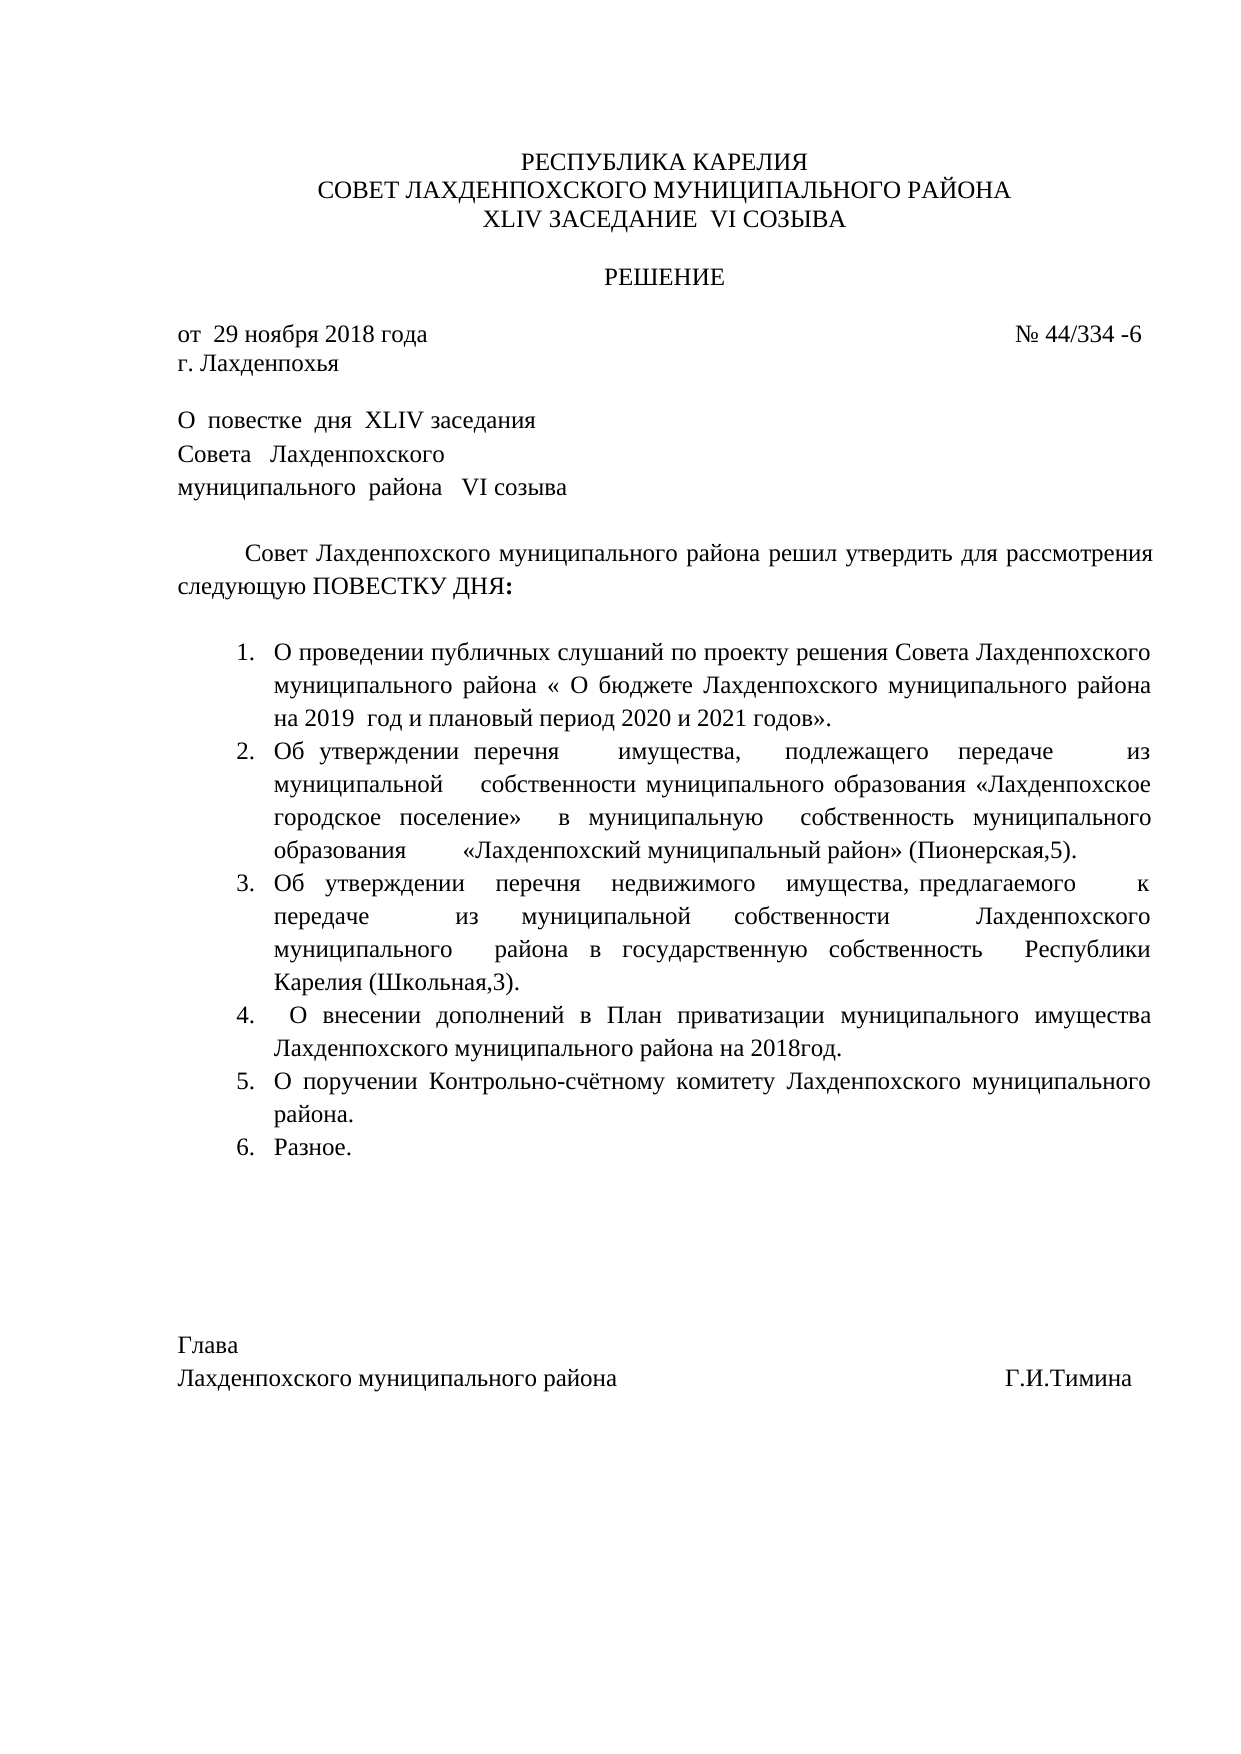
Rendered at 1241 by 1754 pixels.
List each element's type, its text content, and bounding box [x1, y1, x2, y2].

text XLIV ЗАСЕДАНИЕ VI СОЗЫВА [177, 204, 1152, 233]
list Об утверждении перечня имущества, подлежащего передаче из муниципальной собственности муниципального образования «Лахденпохское городское поселение» в муниципальную собственность муниципального образования «Лахденпохский муниципальный район» (Пионерская,5). [236, 736, 1152, 864]
text Лахденпохского муниципального района Г.И.Тимина [177, 1363, 1152, 1392]
list О внесении дополнений в План приватизации муниципального имущества Лахденпохского муниципального района на 2018год. [236, 1000, 1152, 1062]
list О проведении публичных слушаний по проекту решения Совета Лахденпохского муниципального района « О бюджете Лахденпохского муниципального района на 2019 год и плановый период 2020 и 2021 годов». [236, 637, 1152, 732]
text СОВЕТ ЛАХДЕНПОХСКОГО МУНИЦИПАЛЬНОГО РАЙОНА [177, 176, 1152, 204]
text г. Лахденпохья [177, 348, 1152, 377]
text Совет Лахденпохского муниципального района решил утвердить для рассмотрения следующую ПОВЕСТКУ ДНЯ: [177, 538, 1154, 599]
text Глава [177, 1330, 1152, 1359]
text муниципального района VI созыва [177, 472, 1152, 500]
text Совета Лахденпохского [177, 439, 1152, 467]
text РЕШЕНИЕ [177, 262, 1152, 291]
text от 29 ноября 2018 года № 44/334 -6 [177, 319, 1152, 348]
text РЕСПУБЛИКА КАРЕЛИЯ [177, 147, 1152, 176]
list О поручении Контрольно-счётному комитету Лахденпохского муниципального района. [236, 1066, 1152, 1128]
list Об утверждении перечня недвижимого имущества, предлагаемого к передаче из муниципальной собственности Лахденпохского муниципального района в государственную собственность Республики Карелия (Школьная,3). [236, 868, 1152, 996]
list Разное. [236, 1132, 1152, 1161]
text О повестке дня XLIV заседания [177, 406, 1152, 434]
